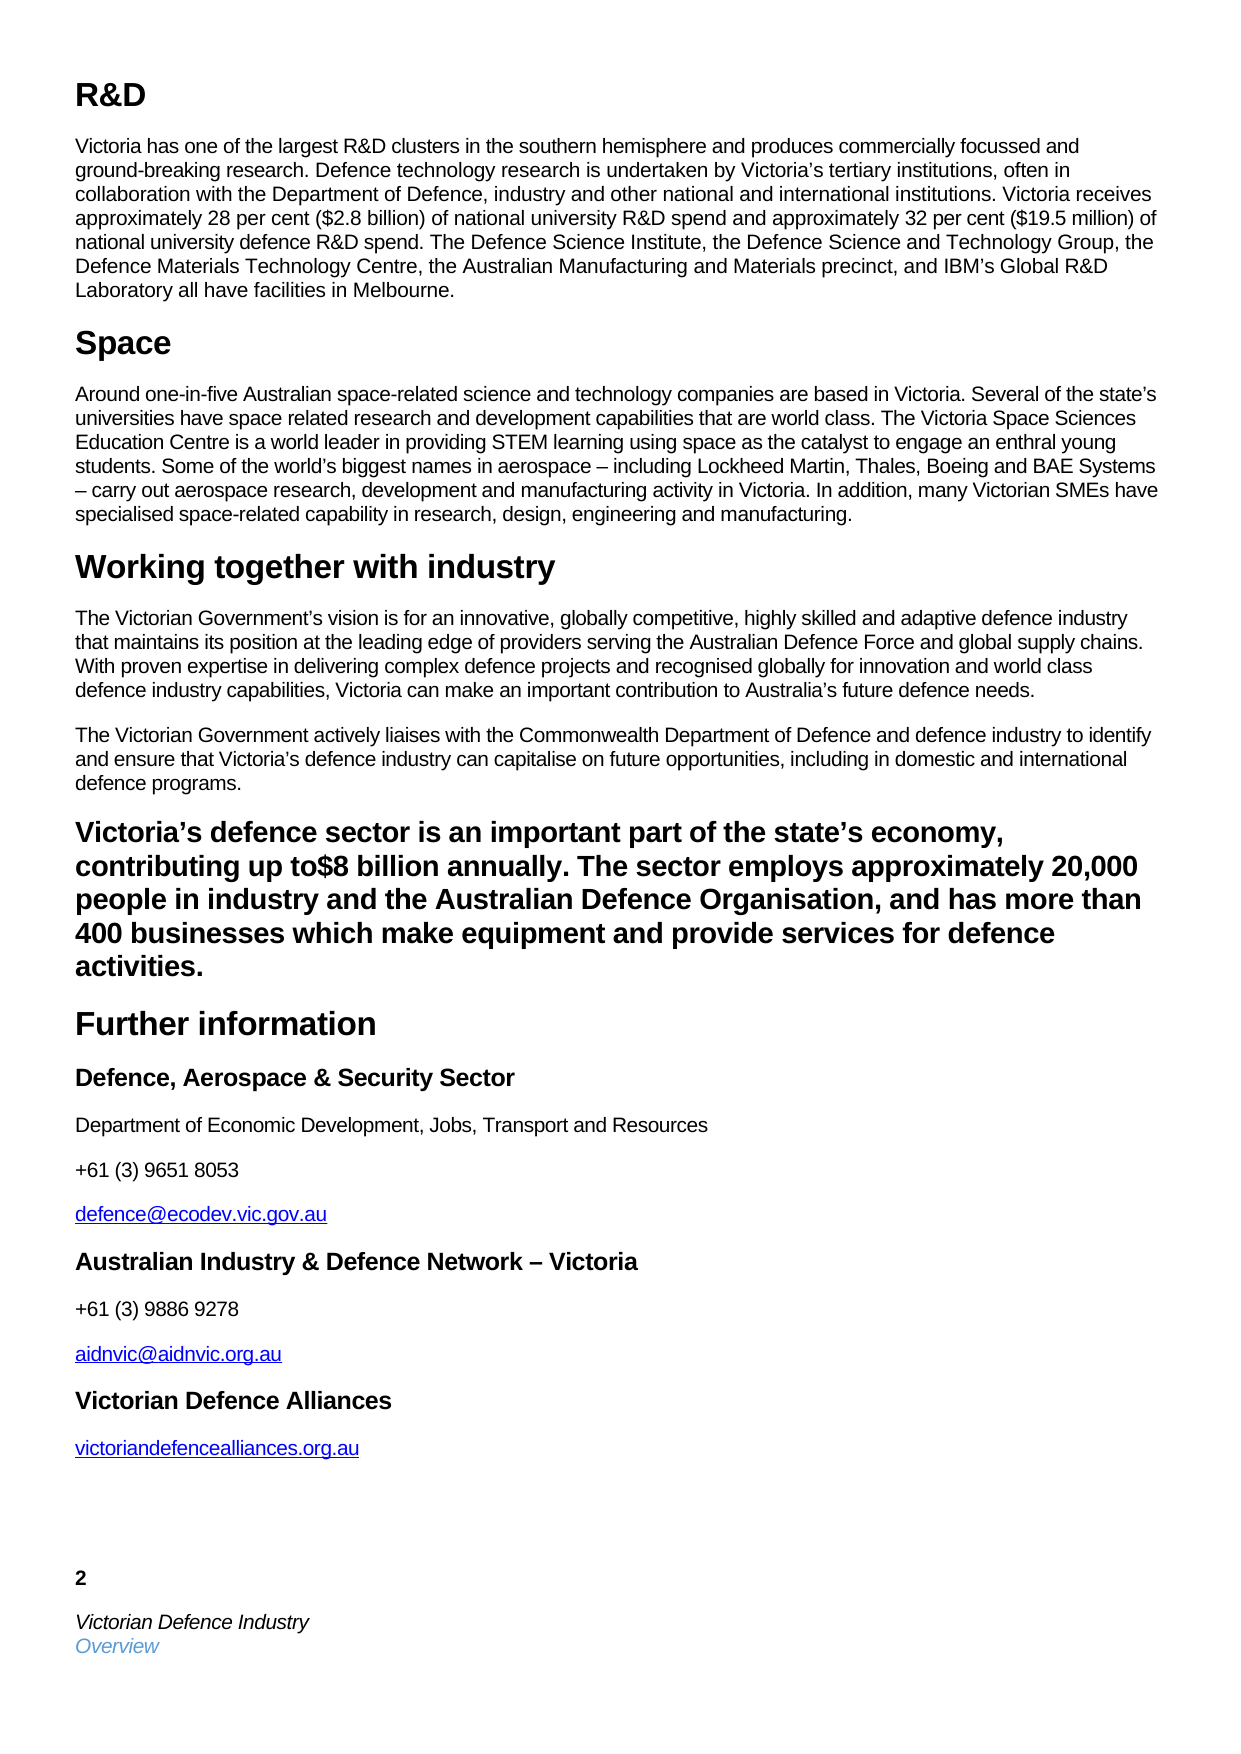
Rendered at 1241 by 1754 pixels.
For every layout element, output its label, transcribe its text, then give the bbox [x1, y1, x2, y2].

text +61 (3) 9651 8053 [75, 1157, 1165, 1181]
subtitle Victoria’s defence sector is an important part of the state’s economy, contributing up to$8 billion annually. The sector employs approximately 20,000 people in industry and the Australian Defence Organisation, and has more than 400 businesses which make equipment and provide services for defence activities. [75, 815, 1165, 983]
text Victoria has one of the largest R&D clusters in the southern hemisphere and produces commercially focussed and ground-breaking research. Defence technology research is undertaken by Victoria’s tertiary institutions, often in collaboration with the Department of Defence, industry and other national and international institutions. Victoria receives approximately 28 per cent ($2.8 billion) of national university R&D spend and approximately 32 per cent ($19.5 million) of national university defence R&D spend. The Defence Science Institute, the Defence Science and Technology Group, the Defence Materials Technology Centre, the Australian Manufacturing and Materials precinct, and IBM’s Global R&D Laboratory all have facilities in Melbourne. [75, 134, 1165, 302]
subtitle Victorian Defence Alliances [75, 1386, 1165, 1415]
subtitle Further information [75, 1004, 1165, 1042]
text Department of Economic Development, Jobs, Transport and Resources [75, 1113, 1165, 1137]
subtitle Space [75, 323, 1165, 361]
subtitle R&D [75, 75, 1165, 113]
text defence@ecodev.vic.gov.au [75, 1202, 1165, 1226]
text +61 (3) 9886 9278 [75, 1297, 1165, 1321]
subtitle Defence, Aerospace & Security Sector [75, 1063, 1165, 1092]
text aidnvic@aidnvic.org.au [75, 1341, 1165, 1365]
subtitle Working together with industry [75, 547, 1165, 585]
text The Victorian Government’s vision is for an innovative, globally competitive, highly skilled and adaptive defence industry that maintains its position at the leading edge of providers serving the Australian Defence Force and global supply chains. With proven expertise in delivering complex defence projects and recognised globally for innovation and world class defence industry capabilities, Victoria can make an important contribution to Australia’s future defence needs. [75, 606, 1165, 702]
text victoriandefencealliances.org.au [75, 1436, 1165, 1460]
text The Victorian Government actively liaises with the Commonwealth Department of Defence and defence industry to identify and ensure that Victoria’s defence industry can capitalise on future opportunities, including in domestic and international defence programs. [75, 723, 1165, 794]
text Around one-in-five Australian space-related science and technology companies are based in Victoria. Several of the state’s universities have space related research and development capabilities that are world class. The Victoria Space Sciences Education Centre is a world leader in providing STEM learning using space as the catalyst to engage an enthral young students. Some of the world’s biggest names in aerospace – including Lockheed Martin, Thales, Boeing and BAE Systems – carry out aerospace research, development and manufacturing activity in Victoria. In addition, many Victorian SMEs have specialised space-related capability in research, design, engineering and manufacturing. [75, 382, 1165, 526]
subtitle Australian Industry & Defence Network – Victoria [75, 1247, 1165, 1276]
